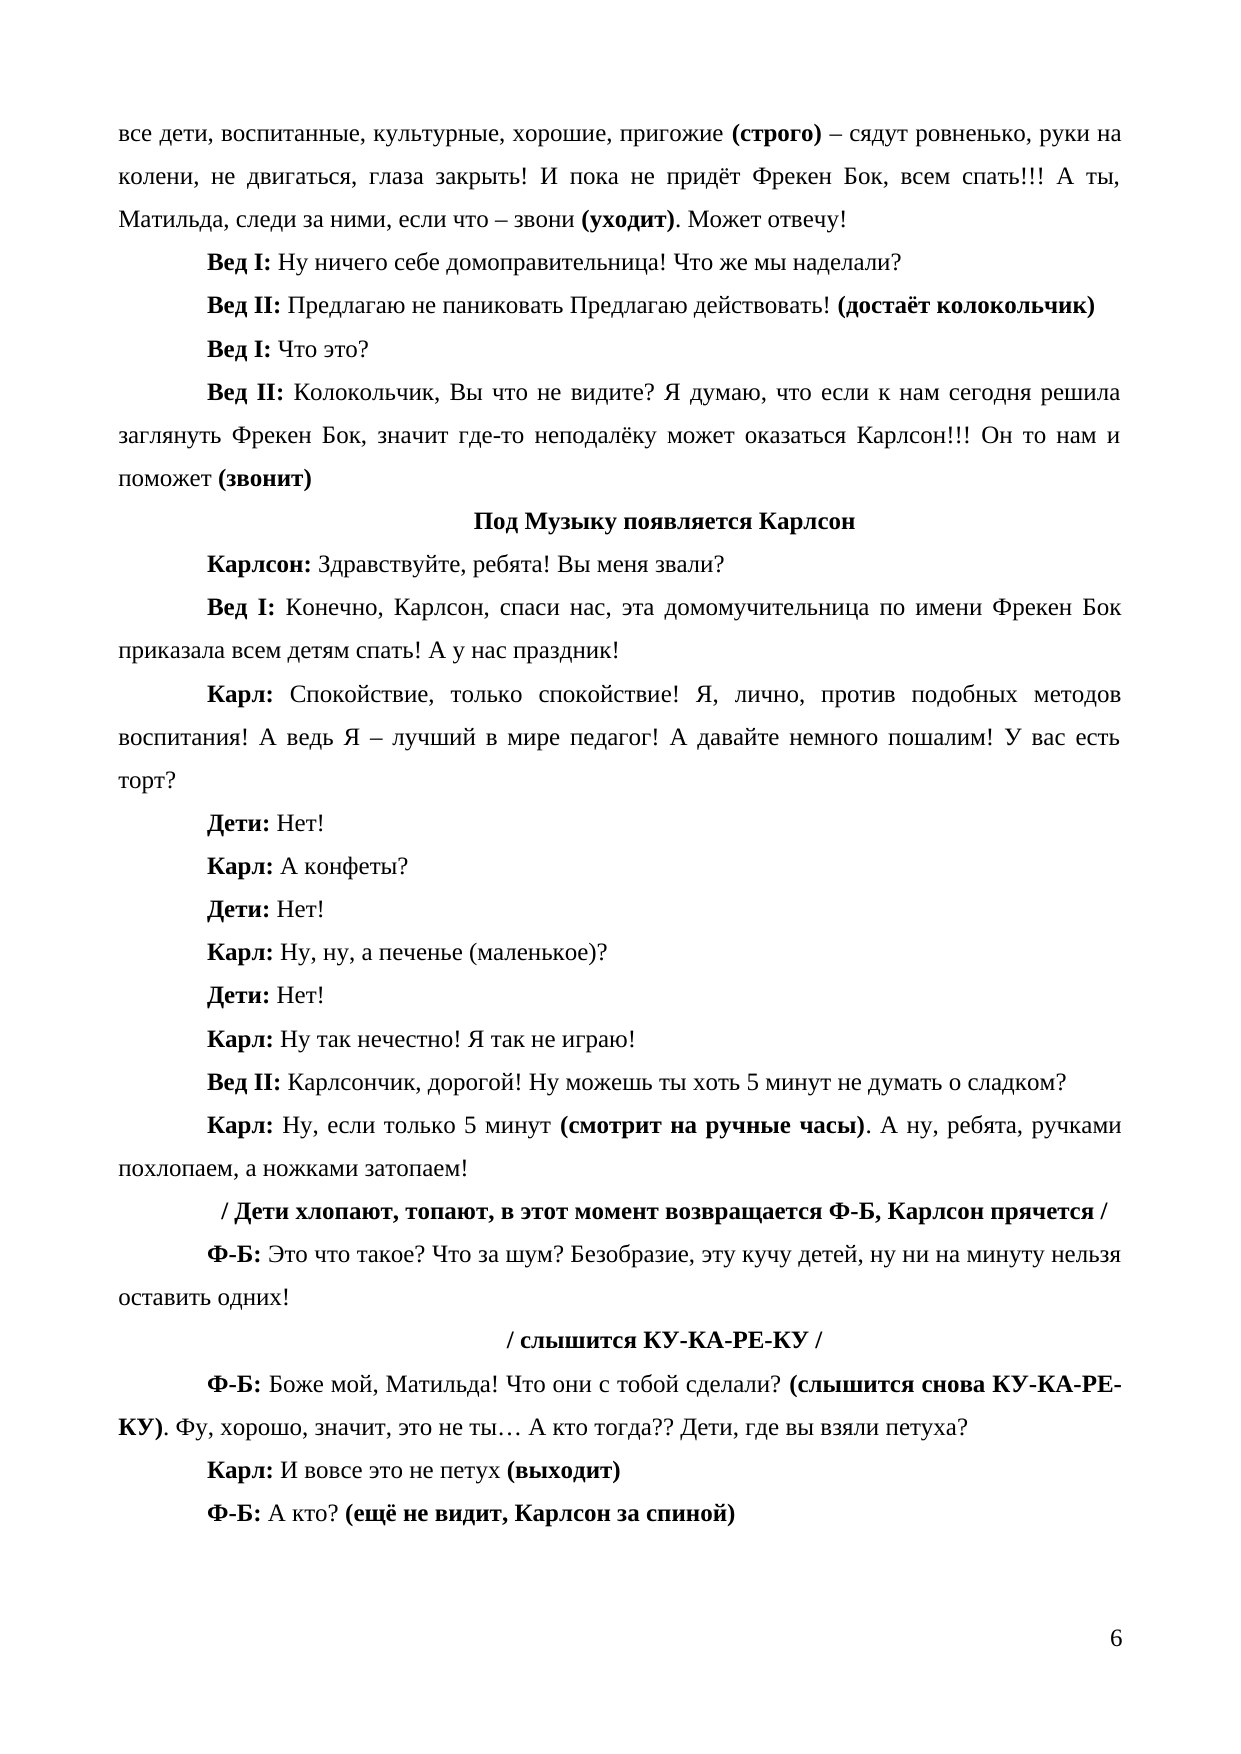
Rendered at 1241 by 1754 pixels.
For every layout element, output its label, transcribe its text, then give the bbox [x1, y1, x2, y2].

text Карл: Ну так нечестно! Я так не играю! [118, 1024, 1122, 1052]
text Вед I: Что это? [118, 334, 1122, 362]
text Карл: Спокойствие, только спокойствие! Я, лично, против подобных методов воспитания! А ведь Я – лучший в мире педагог! А давайте немного пошалим! У вас есть торт? [118, 679, 1122, 794]
text Дети: Нет! [118, 894, 1122, 923]
text Вед II: Предлагаю не паниковать Предлагаю действовать! (достаёт колокольчик) [118, 291, 1122, 319]
text Вед II: Колокольчик, Вы что не видите? Я думаю, что если к нам сегодня решила заглянуть Фрекен Бок, значит где-то неподалёку может оказаться Карлсон!!! Он то нам и поможет (звонит) [118, 377, 1122, 492]
text Вед II: Карлсончик, дорогой! Ну можешь ты хоть 5 минут не думать о сладком? [118, 1067, 1122, 1096]
text Карл: А конфеты? [118, 851, 1122, 880]
text Вед I: Конечно, Карлсон, спаси нас, эта домомучительница по имени Фрекен Бок приказала всем детям спать! А у нас праздник! [118, 592, 1122, 664]
text Вед I: Ну ничего себе домоправительница! Что же мы наделали? [118, 247, 1122, 276]
text Под Музыку появляется Карлсон [118, 506, 1122, 535]
text / слышится КУ-КА-РЕ-КУ / [118, 1326, 1122, 1354]
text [118, 118, 1122, 233]
text Карл: Ну, ну, а печенье (маленькое)? [118, 937, 1122, 966]
text Дети: Нет! [118, 981, 1122, 1009]
text Карл: Ну, если только 5 минут (смотрит на ручные часы). А ну, ребята, ручками похлопаем, а ножками затопаем! [118, 1110, 1122, 1182]
text Дети: Нет! [118, 808, 1122, 837]
text Ф-Б: А кто? (ещё не видит, Карлсон за спиной) [118, 1498, 1122, 1527]
text Ф-Б: Боже мой, Матильда! Что они с тобой сделали? (слышится снова КУ-КА-РЕ-КУ). Фу, хорошо, значит, это не ты… А кто тогда?? Дети, где вы взяли петуха? [118, 1369, 1122, 1441]
text Карлсон: Здравствуйте, ребята! Вы меня звали? [118, 549, 1122, 578]
text / Дети хлопают, топают, в этот момент возвращается Ф-Б, Карлсон прячется / [118, 1196, 1122, 1225]
text Карл: И вовсе это не петух (выходит) [118, 1455, 1122, 1484]
text Ф-Б: Это что такое? Что за шум? Безобразие, эту кучу детей, ну ни на минуту нельзя оставить одних! [118, 1239, 1122, 1311]
